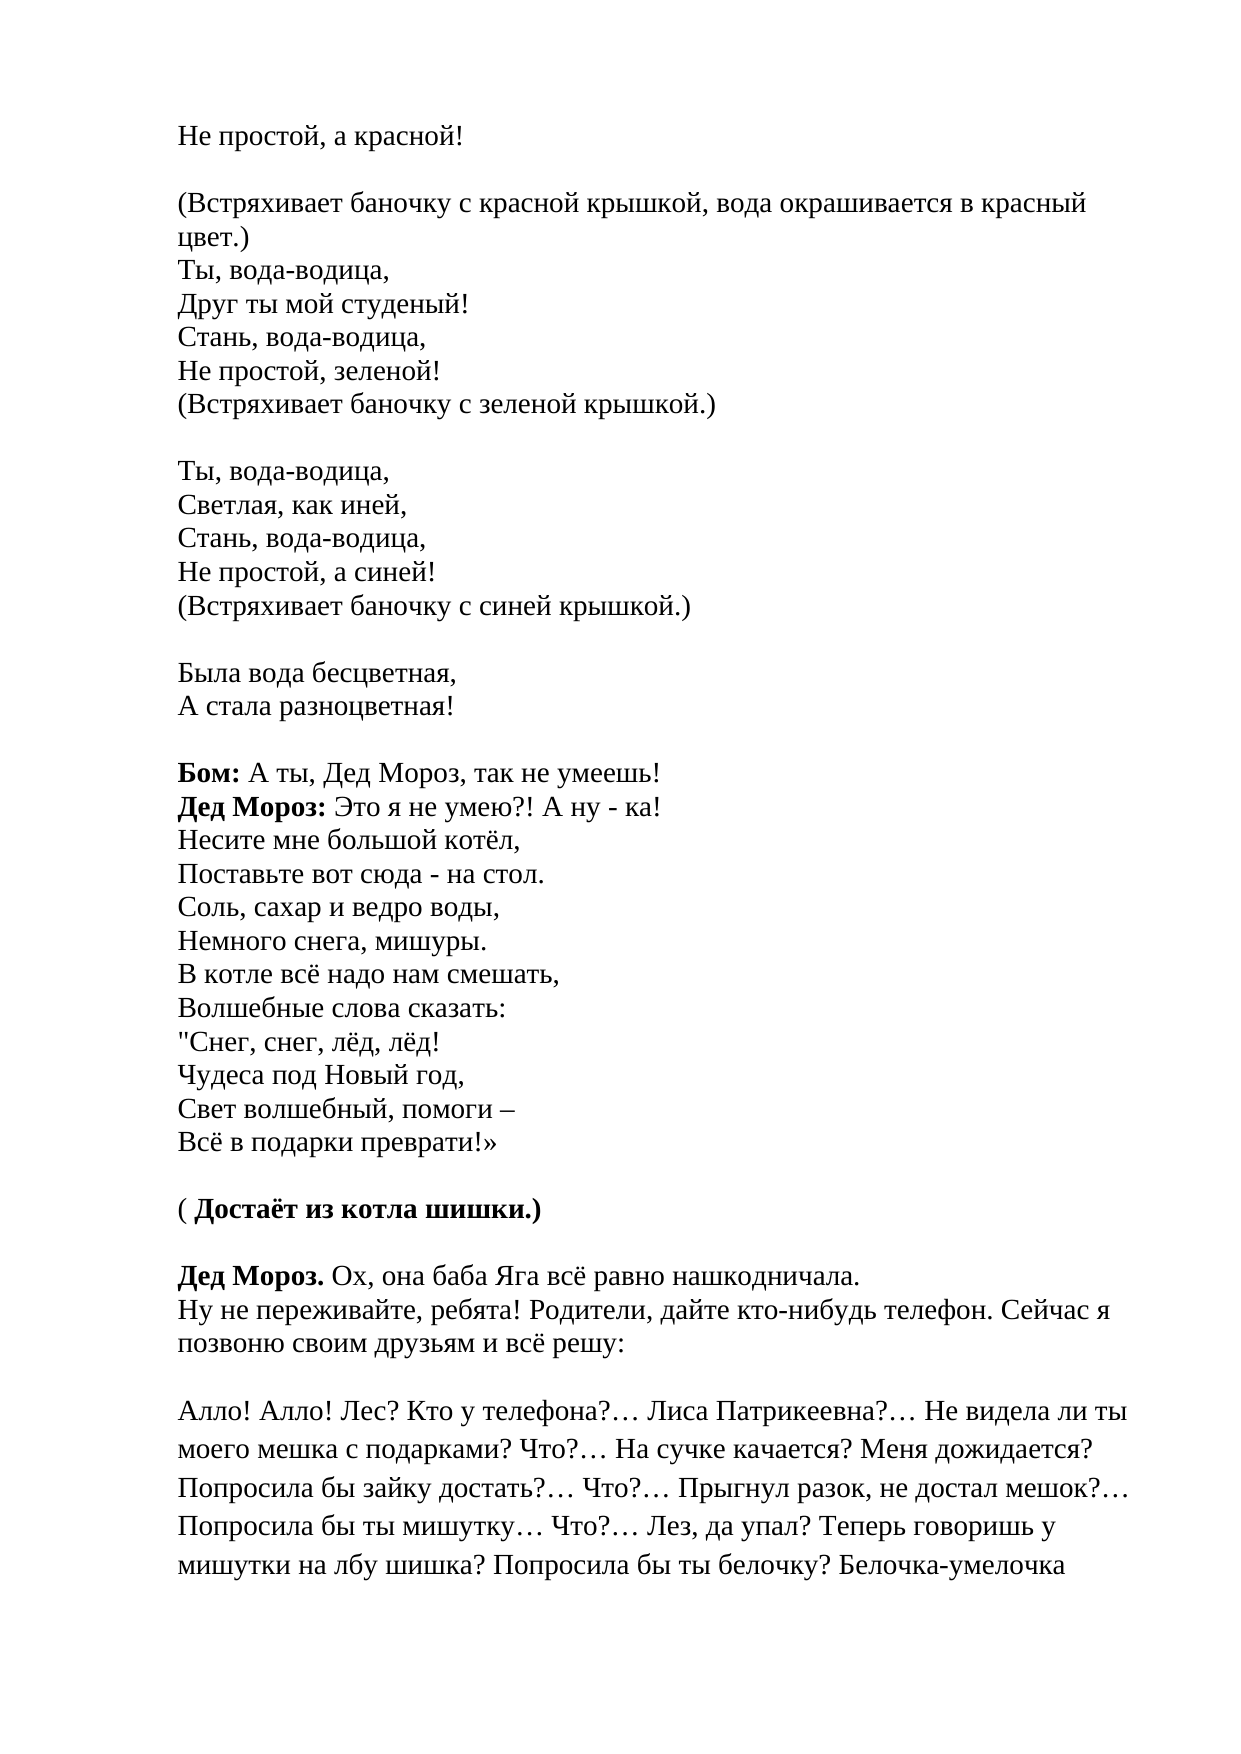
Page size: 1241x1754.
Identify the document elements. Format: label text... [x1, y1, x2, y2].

text Не простой, а синей! [177, 554, 1152, 588]
text (Встряхивает баночку с синей крышкой.) [177, 588, 1152, 621]
text Не простой, зеленой! [177, 353, 1152, 386]
text Стань, вода-водица, [177, 521, 1152, 554]
text Ты, вода-водица, [177, 453, 1152, 487]
text (Встряхивает баночку с красной крышкой, вода окрашивается в красный цвет.) [177, 185, 1152, 252]
text Дед Мороз. Ох, она баба Яга всё равно нашкодничала. [177, 1258, 1152, 1292]
text Ну не переживайте, ребята! Родители, дайте кто-нибудь телефон. Сейчас я позвоню своим друзьям и всё решу: [177, 1292, 1152, 1359]
text А стала разноцветная! [177, 688, 1152, 722]
text Бом: А ты, Дед Мороз, так не умеешь! Дед Мороз: Это я не умею?! А ну - ка! Несите мне большой котёл, Поставьте вот сюда - на стол. Соль, сахар и ведро воды, Немного снега, мишуры. В котле всё надо нам смешать, Волшебные слова сказать: "Снег, снег, лёд, лёд! Чудеса под Новый год, Свет волшебный, помоги – Всё в подарки преврати!» ( Достаёт из котла шишки.) [177, 755, 1152, 1225]
text (Встряхивает баночку с зеленой крышкой.) [177, 386, 1152, 420]
text Друг ты мой студеный! [177, 286, 1152, 319]
text Не простой, а красной! [177, 118, 1152, 152]
text Ты, вода-водица, [177, 252, 1152, 286]
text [177, 1393, 1152, 1580]
text Была вода бесцветная, [177, 655, 1152, 688]
text Стань, вода-водица, [177, 319, 1152, 353]
text Светлая, как иней, [177, 487, 1152, 521]
